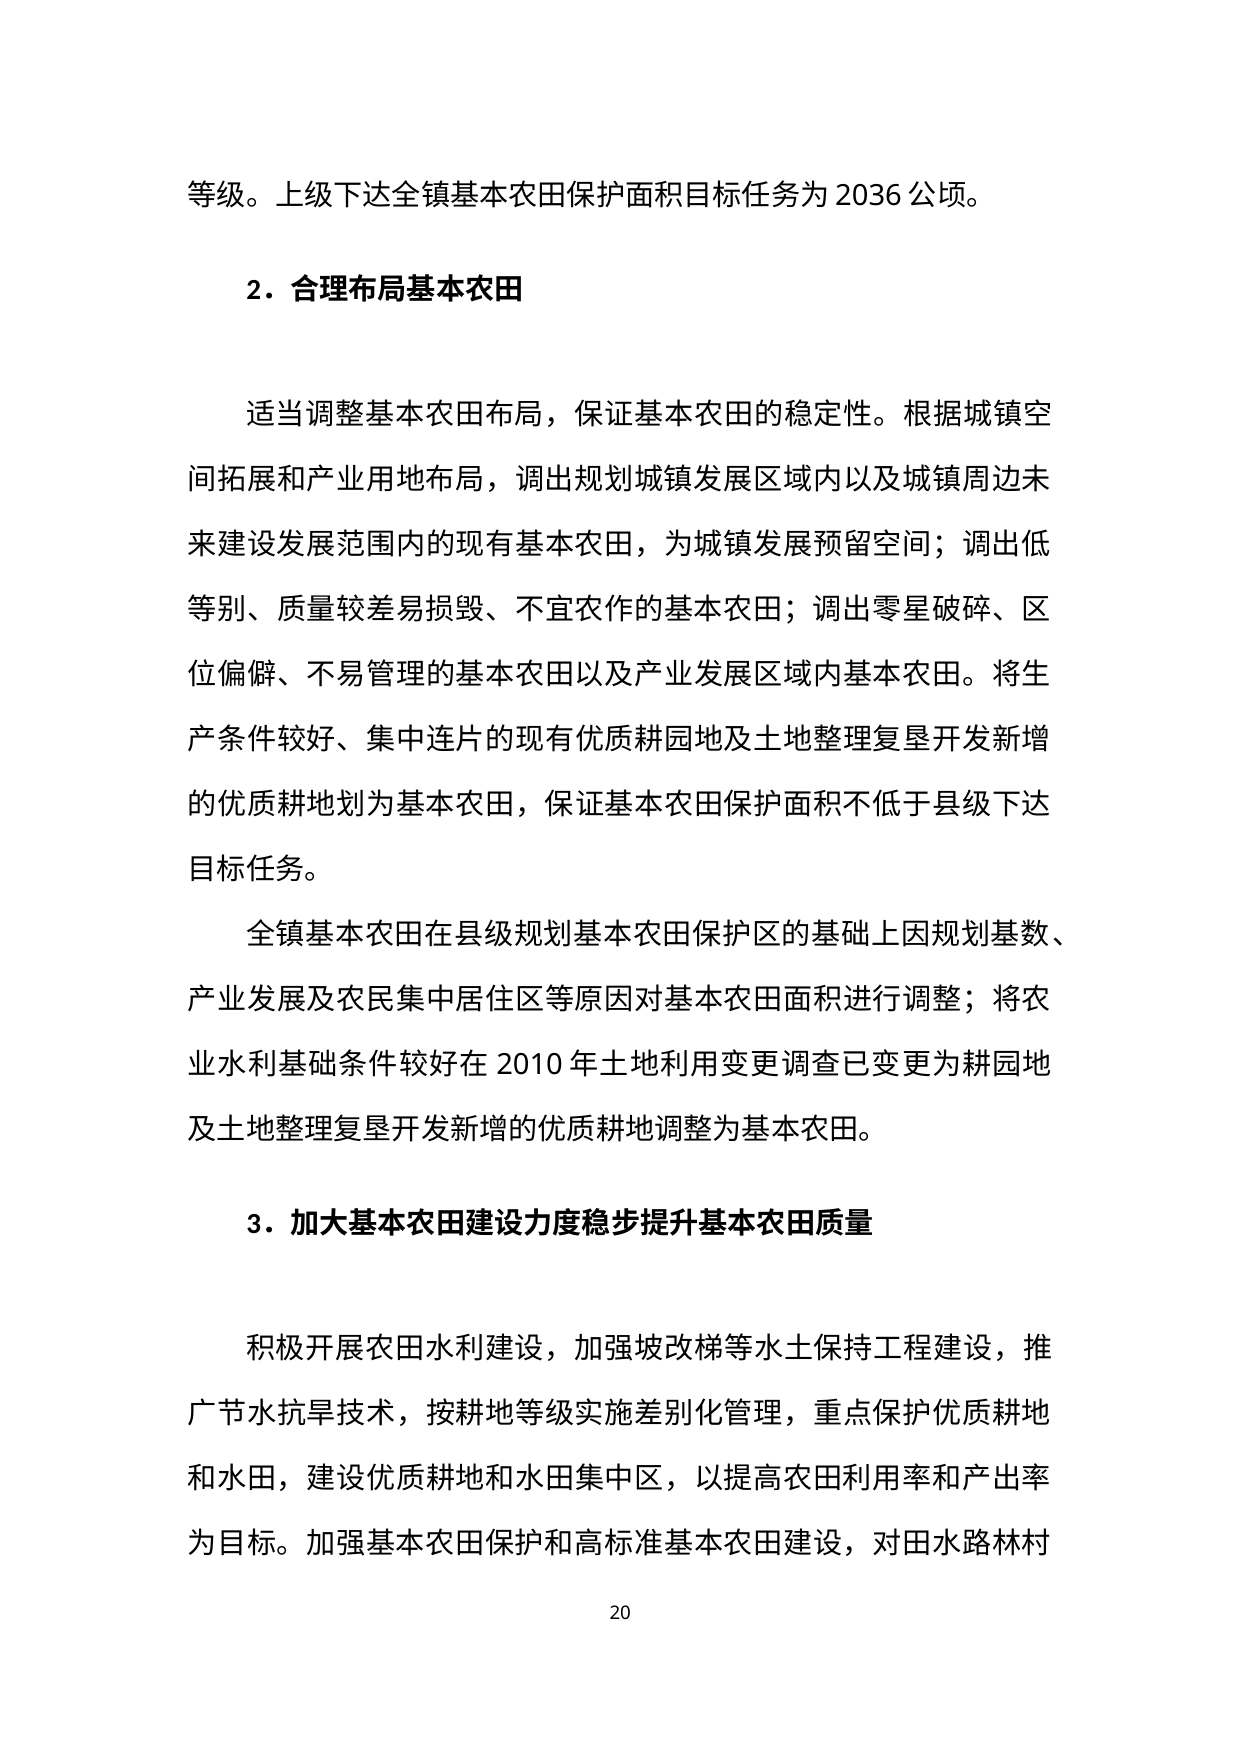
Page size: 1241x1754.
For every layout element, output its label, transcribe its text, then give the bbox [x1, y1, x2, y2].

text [187, 160, 1053, 225]
subtitle 3．加大基本农田建设力度稳步提升基本农田质量 [187, 1188, 1053, 1253]
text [187, 1313, 1053, 1573]
text 适当调整基本农田布局，保证基本农田的稳定性。根据城镇空间拓展和产业用地布局，调出规划城镇发展区域内以及城镇周边未来建设发展范围内的现有基本农田，为城镇发展预留空间；调出低等别、质量较差易损毁、不宜农作的基本农田；调出零星破碎、区位偏僻、不易管理的基本农田以及产业发展区域内基本农田。将生产条件较好、集中连片的现有优质耕园地及土地整理复垦开发新增的优质耕地划为基本农田，保证基本农田保护面积不低于县级下达目标任务。 [187, 379, 1053, 899]
text 全镇基本农田在县级规划基本农田保护区的基础上因规划基数、产业发展及农民集中居住区等原因对基本农田面积进行调整；将农业水利基础条件较好在2010年土地利用变更调查已变更为耕园地及土地整理复垦开发新增的优质耕地调整为基本农田。 [187, 899, 1053, 1159]
subtitle 2．合理布局基本农田 [187, 254, 1053, 319]
